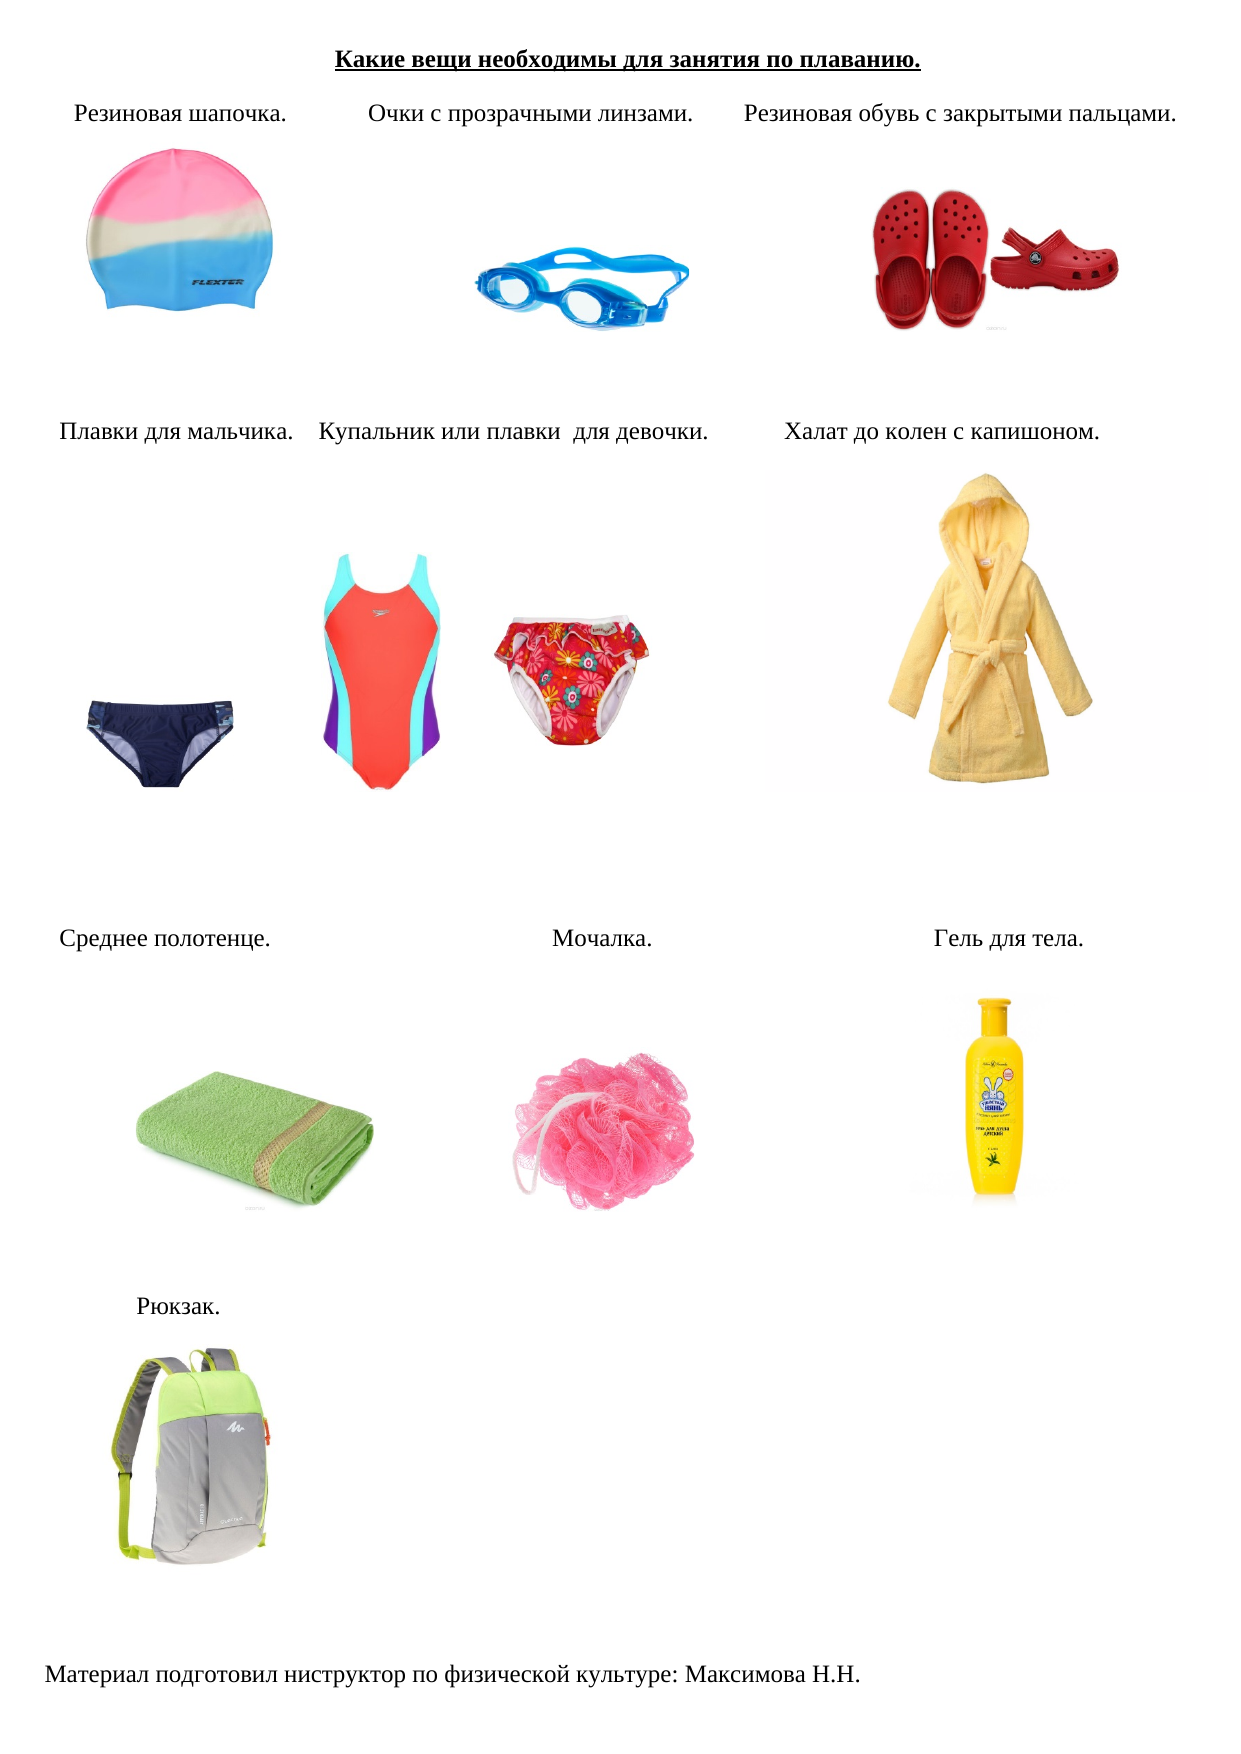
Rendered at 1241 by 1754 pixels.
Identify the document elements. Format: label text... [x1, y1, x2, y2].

picture [135, 1071, 374, 1212]
text Материал подготовил ниструктор по физической культуре: Максимова Н.Н. [44, 1659, 1181, 1687]
picture [765, 470, 1210, 792]
picture [321, 552, 442, 792]
text Плавки для мальчика. Купальник или плавки для девочки. Халат до колен с капишоном. [59, 416, 1181, 445]
picture [870, 187, 1122, 332]
text Рюкзак. [74, 1291, 1181, 1319]
picture [73, 131, 283, 332]
picture [474, 245, 690, 332]
picture [894, 976, 1094, 1212]
text Среднее полотенце. Мочалка. Гель для тела. [59, 923, 1181, 952]
picture [491, 571, 653, 792]
picture [80, 1344, 323, 1580]
text Какие вещи необходимы для занятия по плаванию. [74, 44, 1181, 73]
picture [508, 1047, 695, 1212]
picture [85, 695, 234, 792]
